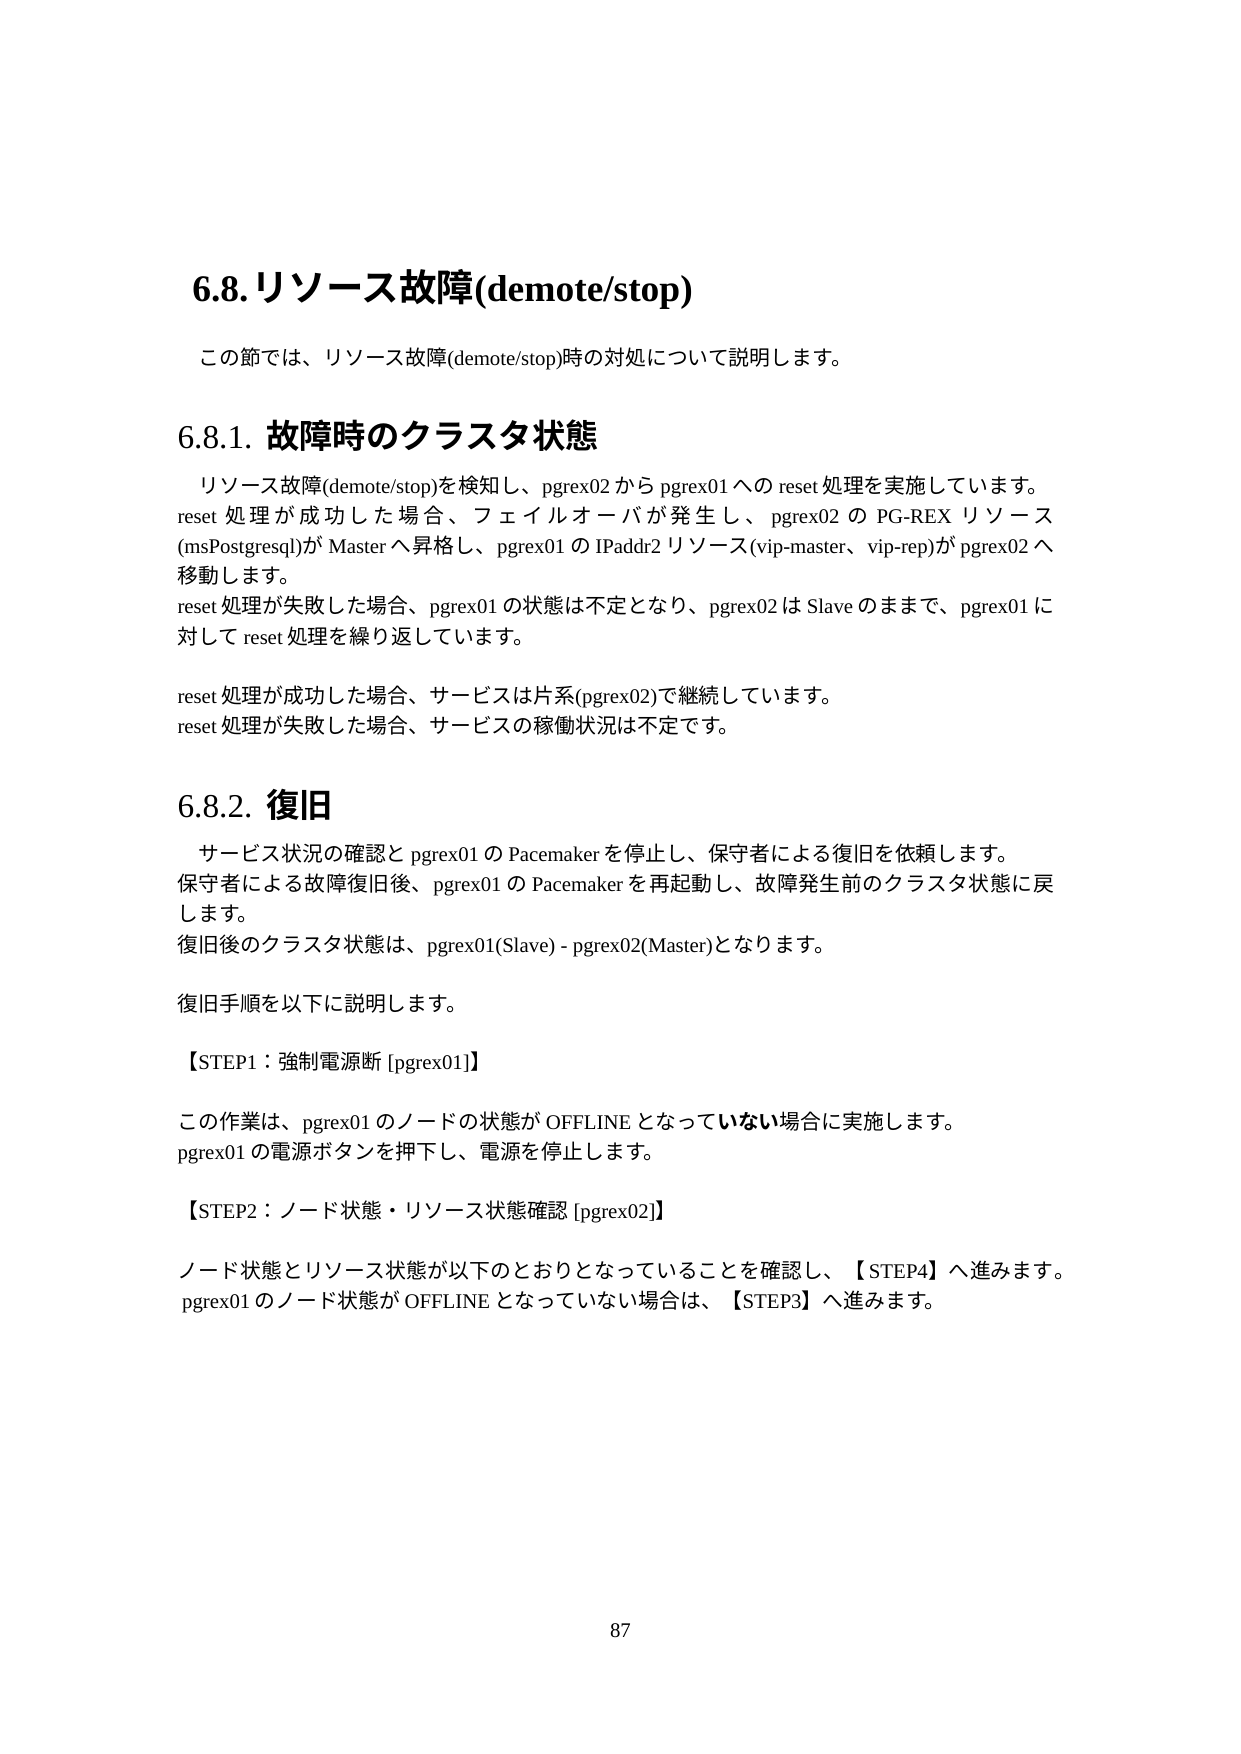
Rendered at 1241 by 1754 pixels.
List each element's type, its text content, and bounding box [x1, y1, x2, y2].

text reset処理が失敗した場合、pgrex01の状態は不定となり、pgrex02はSlaveのままで、pgrex01に対してreset処理を繰り返しています。 [177, 590, 1054, 650]
subtitle 復旧 [177, 781, 1063, 827]
text pgrex01の電源ボタンを押下し、電源を停止します。 [177, 1135, 1054, 1165]
text この作業は、pgrex01のノードの状態がOFFLINEとなっていない場合に実施します。 [177, 1105, 1054, 1135]
text 【STEP2：ノード状態・リソース状態確認 [pgrex02]】 [177, 1194, 1054, 1225]
text 復旧後のクラスタ状態は、pgrex01(Slave) - pgrex02(Master)となります。 [177, 928, 1054, 958]
subtitle 故障時のクラスタ状態 [177, 413, 1063, 458]
text サービス状況の確認とpgrex01のPacemakerを停止し、保守者による復旧を依頼します。 [177, 837, 1054, 867]
text 【STEP1：強制電源断 [pgrex01]】 [177, 1047, 1054, 1076]
text reset処理が成功した場合、フェイルオーバが発生し、pgrex02のPG-REXリソース(msPostgresql)がMasterへ昇格し、pgrex01のIPaddr2リソース(vip-master、vip-rep)がpgrex02へ移動します。 [177, 499, 1054, 590]
text reset処理が成功した場合、サービスは片系(pgrex02)で継続しています。 [177, 679, 1054, 709]
text 復旧手順を以下に説明します。 [177, 987, 1054, 1017]
text リソース故障(demote/stop)を検知し、pgrex02からpgrex01へのreset処理を実施しています。 [177, 469, 1054, 499]
text ノード状態とリソース状態が以下のとおりとなっていることを確認し、【STEP4】へ進みます。 pgrex01のノード状態がOFFLINEとなっていない場合は、【STEP3】へ進みます。 [177, 1254, 1054, 1314]
subtitle リソース故障(demote/stop) [192, 261, 1063, 312]
text 保守者による故障復旧後、pgrex01のPacemakerを再起動し、故障発生前のクラスタ状態に戻します。 [177, 867, 1054, 928]
text reset処理が失敗した場合、サービスの稼働状況は不定です。 [177, 709, 1054, 740]
text この節では、リソース故障(demote/stop)時の対処について説明します。 [177, 341, 1054, 371]
